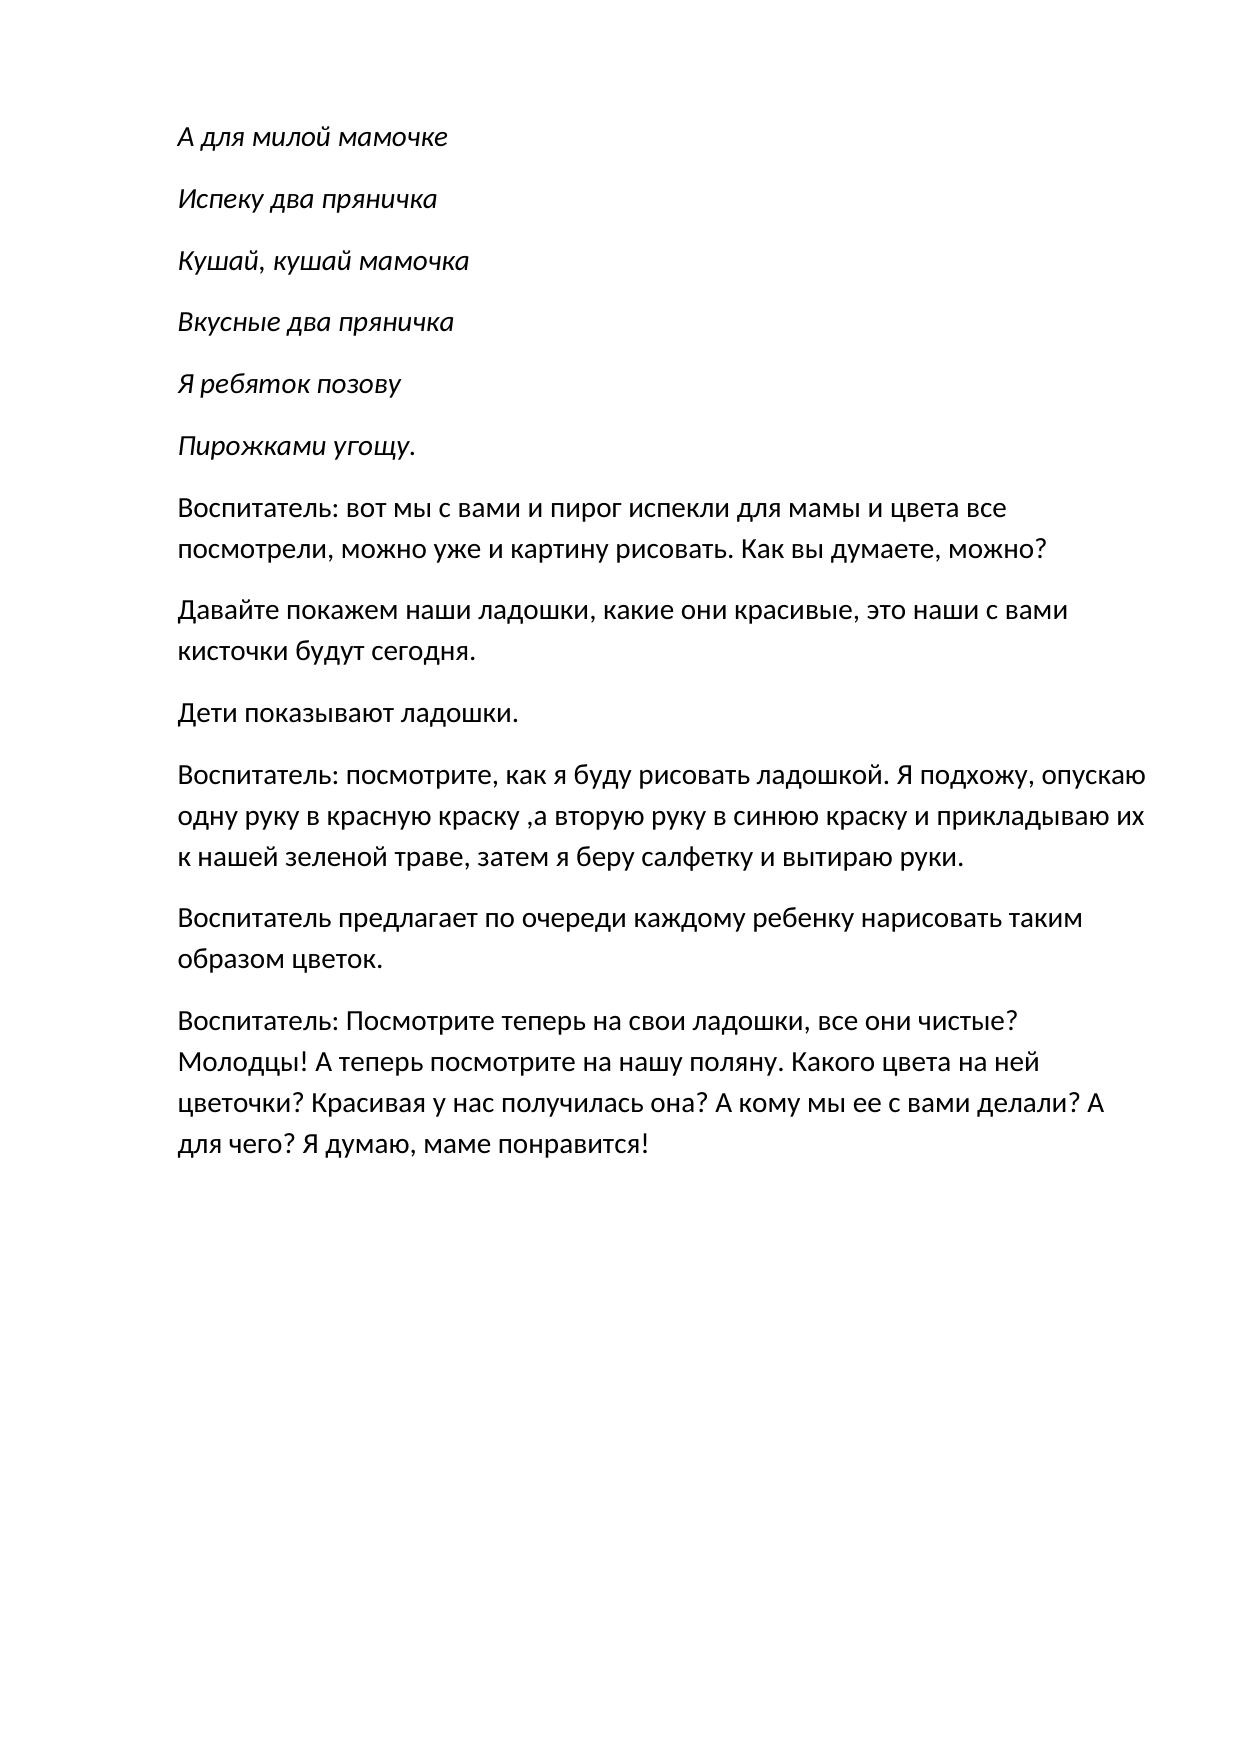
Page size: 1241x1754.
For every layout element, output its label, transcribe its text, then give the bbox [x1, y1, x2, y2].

text А для милой мамочке [177, 118, 1152, 154]
text Воспитатель: посмотрите, как я буду рисовать ладошкой. Я подхожу, опускаю одну руку в красную краску ,а вторую руку в синюю краску и прикладываю их к нашей зеленой траве, затем я беру салфетку и вытираю руки. [177, 756, 1152, 873]
text Воспитатель: вот мы с вами и пирог испекли для мамы и цвета все посмотрели, можно уже и картину рисовать. Как вы думаете, можно? [177, 489, 1152, 565]
text Дети показывают ладошки. [177, 694, 1152, 730]
text Воспитатель предлагает по очереди каждому ребенку нарисовать таким образом цветок. [177, 899, 1152, 976]
text Давайте покажем наши ладошки, какие они красивые, это наши с вами кисточки будут сегодня. [177, 591, 1152, 668]
text Пирожками угощу. [177, 427, 1152, 463]
text Испеку два пряничка [177, 180, 1152, 216]
text Вкусные два пряничка [177, 303, 1152, 339]
text Кушай, кушай мамочка [177, 242, 1152, 277]
text Воспитатель: Посмотрите теперь на свои ладошки, все они чистые? Молодцы! А теперь посмотрите на нашу поляну. Какого цвета на ней цветочки? Красивая у нас получилась она? А кому мы ее с вами делали? А для чего? Я думаю, маме понравится! [177, 1002, 1152, 1161]
text Я ребяток позову [177, 365, 1152, 401]
